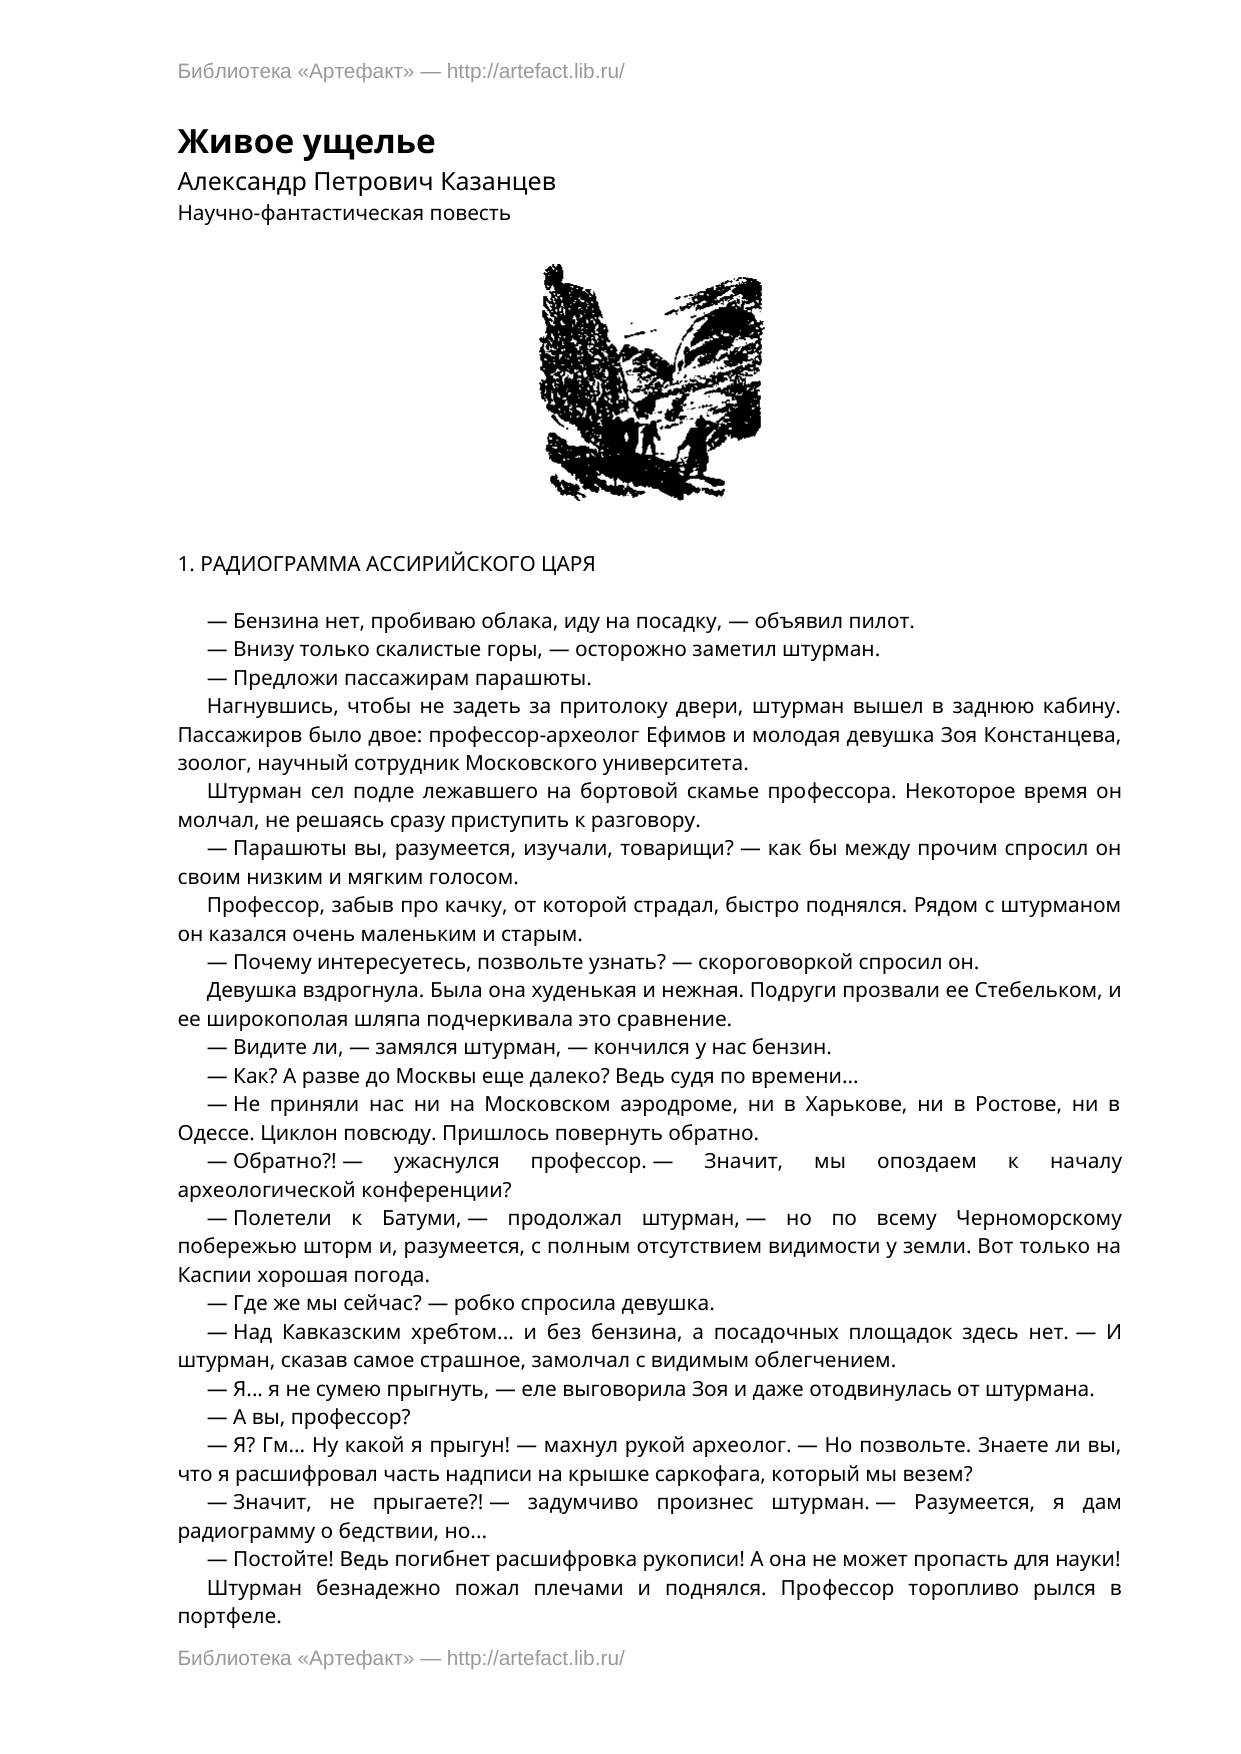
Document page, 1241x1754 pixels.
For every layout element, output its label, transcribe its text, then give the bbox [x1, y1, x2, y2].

text Александр Петрович Казанцев [177, 163, 1122, 198]
text — Над Кавказским хребтом... и без бензина, а посадочных площадок здесь нет. — И штурман, сказав самое страшное, замолчал с видимым облегчением. [177, 1317, 1122, 1374]
text — Значит, не прыгаете?! — задумчиво произнес штурман. — Разумеется, я дам радиограмму о бедствии, но... [177, 1487, 1122, 1544]
text Штурман безнадежно пожал плечами и поднялся. Профессор торопливо рылся в портфеле. [177, 1573, 1122, 1630]
title Живое ущелье [177, 118, 1122, 163]
picture [453, 254, 847, 549]
text — Парашюты вы, разумеется, изучали, товарищи? — как бы между прочим спросил он своим низким и мягким голосом. [177, 833, 1122, 890]
text — Бензина нет, пробиваю облака, иду на посадку, — объявил пилот. [177, 606, 1122, 634]
text — Я? Гм... Ну какой я прыгун! — махнул рукой археолог. — Но позвольте. Знаете ли вы, что я расшифровал часть надписи на крышке саркофага, который мы везем? [177, 1431, 1122, 1487]
text — Предложи пассажирам парашюты. [177, 663, 1122, 691]
text Девушка вздрогнула. Была она худенькая и нежная. Подруги прозвали ее Стебельком, и ее широкополая шляпа подчеркивала это сравнение. [177, 976, 1122, 1032]
text — Я... я не сумею прыгнуть, — еле выговорила Зоя и даже отодвинулась от штурмана. [177, 1374, 1122, 1402]
text Штурман сел подле лежавшего на бортовой скамье профессора. Некоторое время он молчал, не решаясь сразу приступить к разговору. [177, 777, 1122, 833]
text — Где же мы сейчас? — робко спросила девушка. [177, 1288, 1122, 1317]
text — Полетели к Батуми, — продолжал штурман, — но по всему Черноморскому побережью шторм и, разумеется, с полным отсутствием видимости у земли. Вот только на Каспии хорошая погода. [177, 1203, 1122, 1288]
text — Как? А разве до Москвы еще далеко? Ведь судя по времени... [177, 1061, 1122, 1089]
text — Не приняли нас ни на Московском аэродроме, ни в Харькове, ни в Ростове, ни в Одессе. Циклон повсюду. Пришлось повернуть обратно. [177, 1089, 1122, 1146]
text — Почему интересуетесь, позвольте узнать? — скороговоркой спросил он. [177, 947, 1122, 976]
text — Обратно?! — ужаснулся профессор. — Значит, мы опоздаем к началу археологической конференции? [177, 1146, 1122, 1203]
text — Постойте! Ведь погибнет расшифровка рукописи! А она не может пропасть для науки! [177, 1544, 1122, 1573]
text Научно-фантастическая повесть [177, 198, 1122, 226]
text Профессор, забыв про качку, от которой страдал, быстро поднялся. Рядом с штурманом он казался очень маленьким и старым. [177, 890, 1122, 947]
text — Видите ли, — замялся штурман, — кончился у нас бензин. [177, 1032, 1122, 1061]
text — Внизу только скалистые горы, — осторожно заметил штурман. [177, 634, 1122, 663]
text — А вы, профессор? [177, 1402, 1122, 1431]
subtitle 1. РАДИОГРАММА АССИРИЙСКОГО ЦАРЯ [177, 549, 1122, 577]
text Нагнувшись, чтобы не задеть за притолоку двери, штурман вышел в заднюю кабину. Пассажиров было двое: профессор-археолог Ефимов и молодая девушка Зоя Констанцева, зоолог, научный сотрудник Московского университета. [177, 691, 1122, 777]
